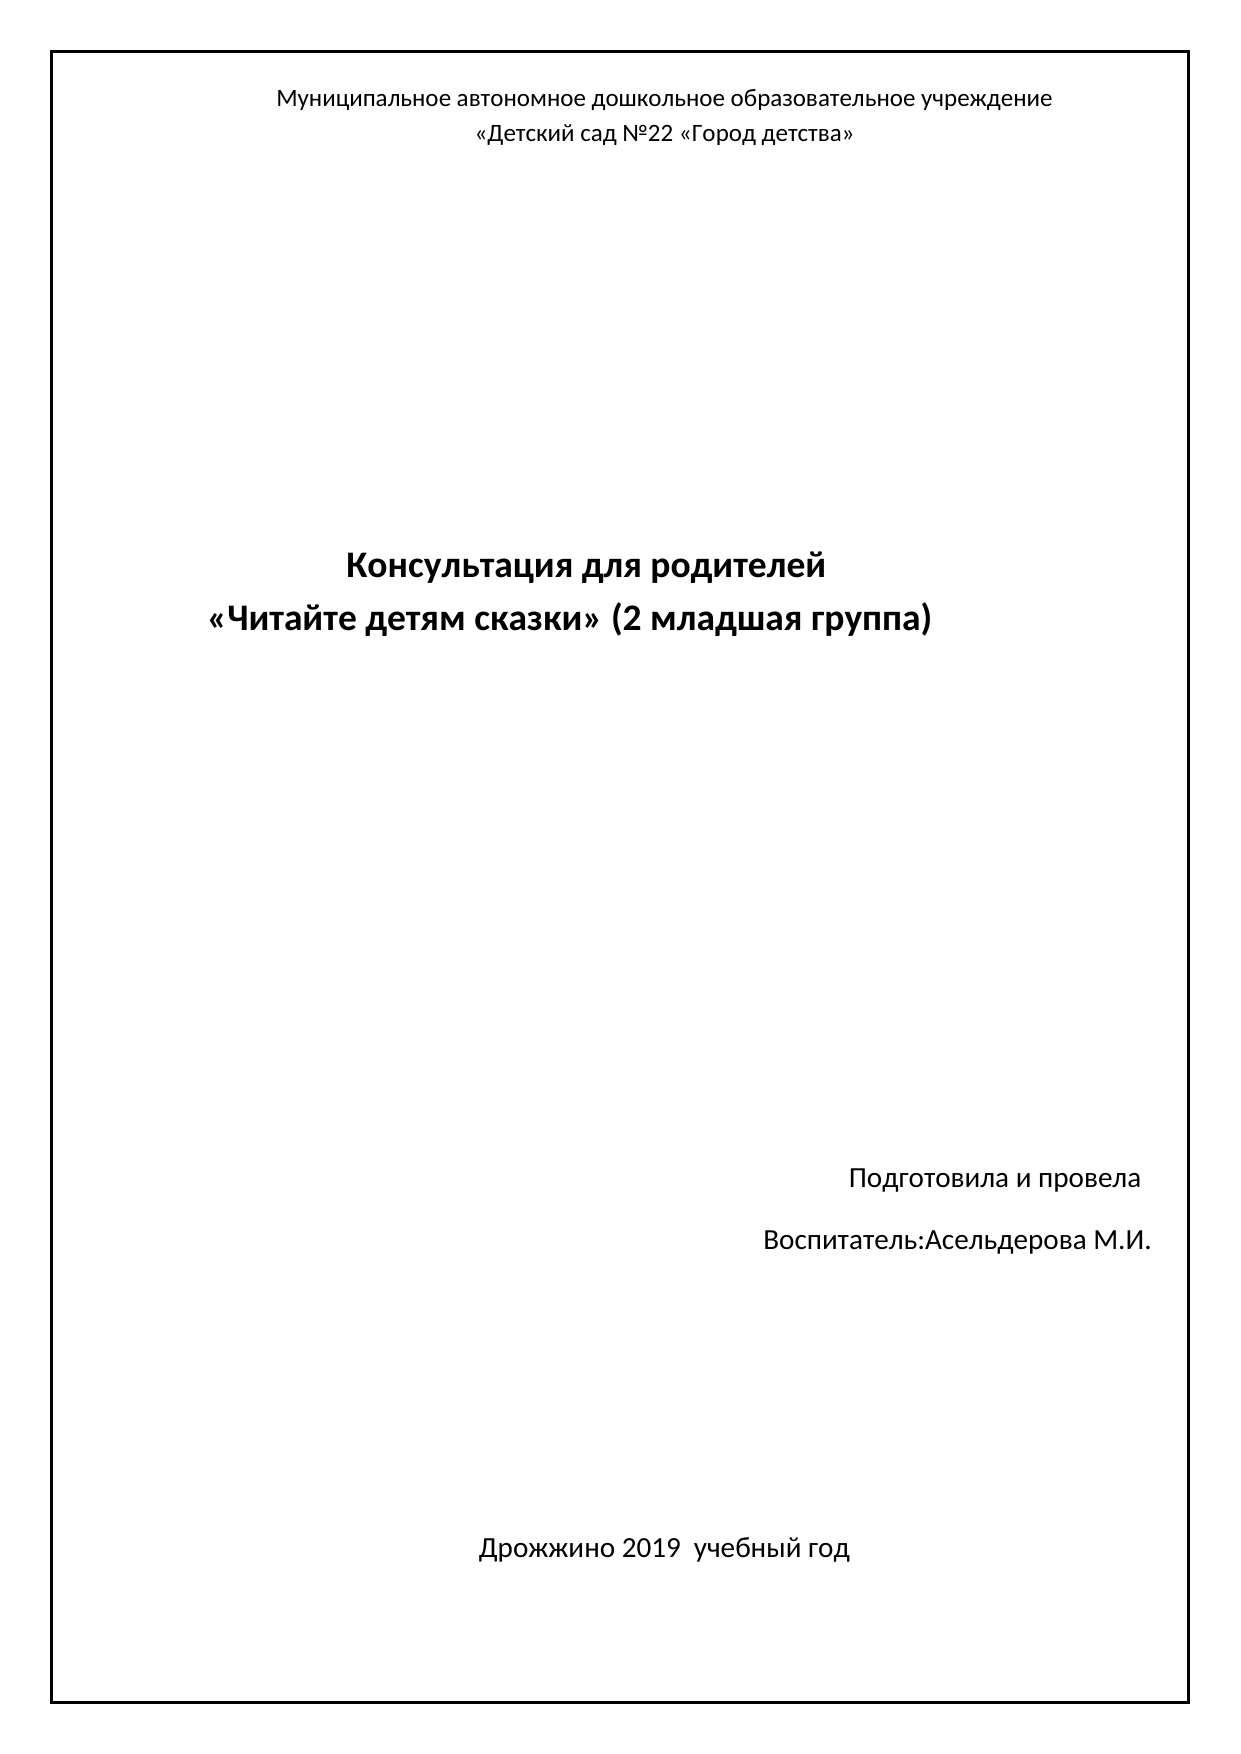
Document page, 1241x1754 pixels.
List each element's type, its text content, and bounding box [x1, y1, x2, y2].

text Воспитатель:Асельдерова М.И. [177, 1221, 1152, 1256]
text Консультация для родителей «Читайте детям сказки» (2 младшая группа) [177, 541, 1152, 639]
text Подготовила и провела [177, 1159, 1152, 1194]
text Муниципальное автономное дошкольное образовательное учреждение «Детский сад №22 «Город детства» [177, 82, 1152, 148]
text Дрожжино 2019 учебный год [177, 1529, 1152, 1565]
